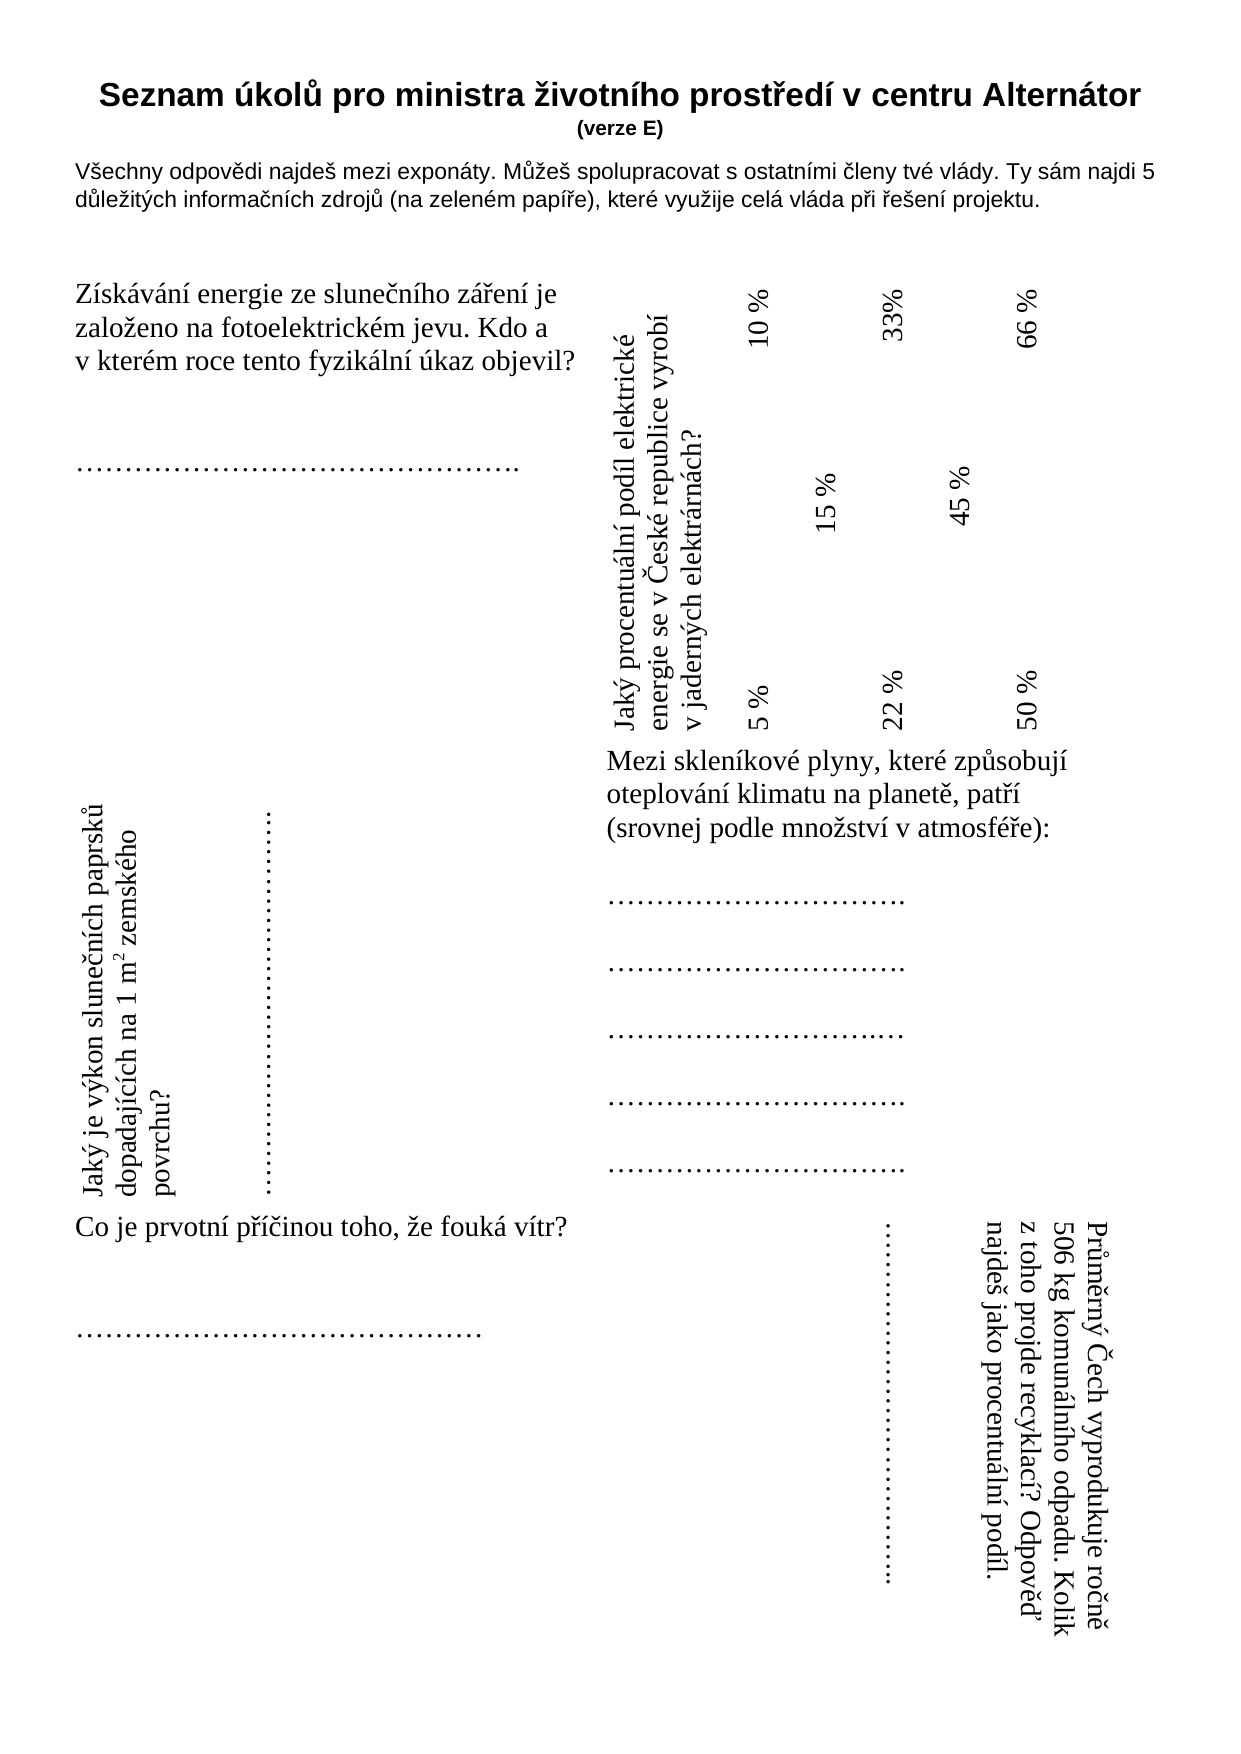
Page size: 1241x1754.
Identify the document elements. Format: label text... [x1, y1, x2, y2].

text Všechny odpovědi najdeš mezi exponáty. Můžeš spolupracovat s ostatními členy tvé vlády. Ty sám najdi 5 důležitých informačních zdrojů (na zeleném papíře), které využije celá vláda při řešení projektu. [75, 158, 1165, 213]
table_cell Jaký je výkon slunečních paprsků dopadajících na 1 m2 zemského povrchu? …………………………………. [64, 743, 595, 1209]
table_header Získávání energie ze slunečního záření je založeno na fotoelektrickém jevu. Kdo a v kterém roce tento fyzikální úkaz objevil? ………………………………………. [64, 276, 595, 743]
text Seznam úkolů pro ministra životního prostředí v centru Alternátor (verze E) [75, 75, 1165, 139]
table_header Jaký procentuální podíl elektrické energie se v České republice vyrobí v jaderných elektrárnách? 5 % 10 % 15 % 22 % 33% 45 % 50 % 66 % [595, 276, 1127, 743]
table_cell Co je prvotní příčinou toho, že fouká vítr? …………………………………… [64, 1210, 595, 1676]
table_cell Mezi skleníkové plyny, které způsobují oteplování klimatu na planetě, patří (srovnej podle množství v atmosféře): …………………………. …………………………. ……………………….… …………………………. …………………………. [595, 743, 1127, 1209]
table_cell Průměrný Čech vyprodukuje ročně 506 kg komunálního odpadu. Kolik z toho projde recyklací? Odpověď najdeš jako procentuální podíl. ……………………………….. [595, 1210, 1127, 1676]
